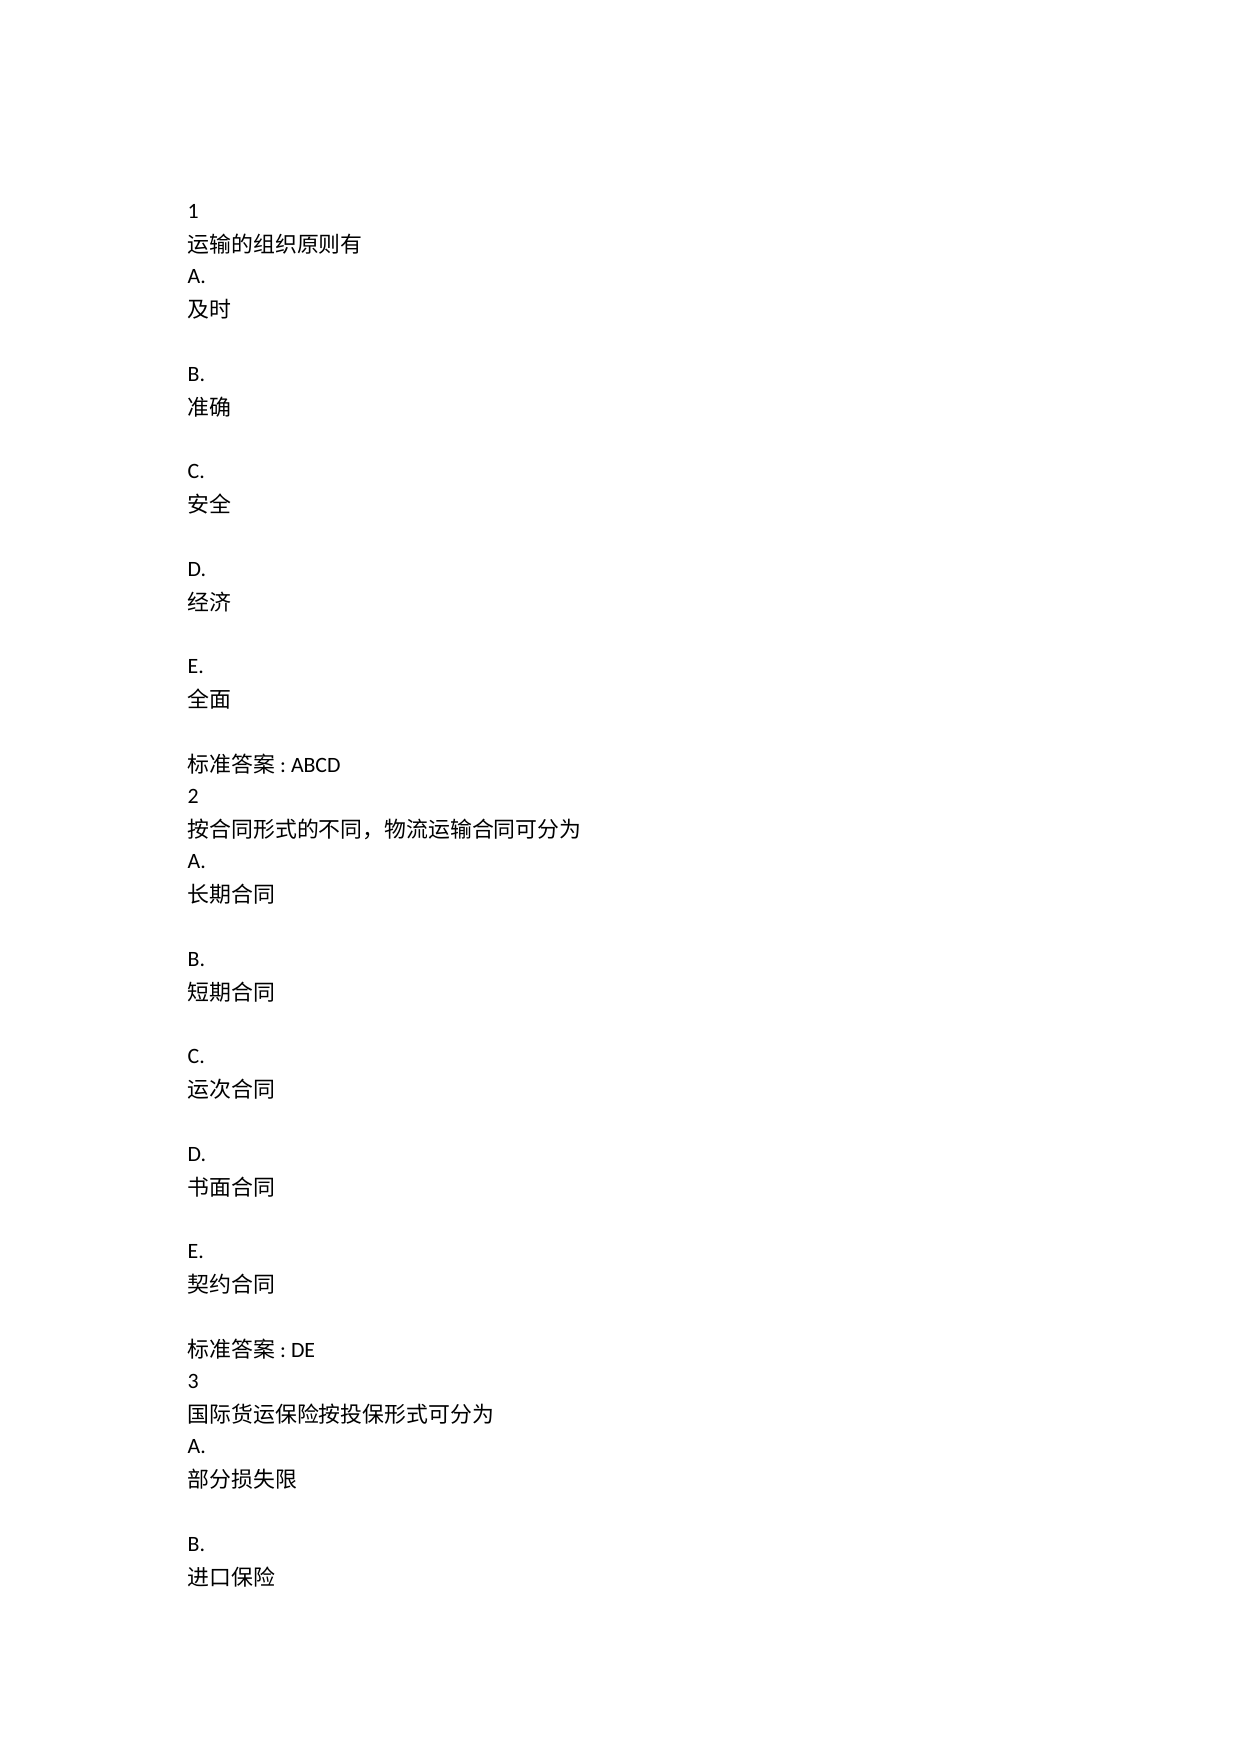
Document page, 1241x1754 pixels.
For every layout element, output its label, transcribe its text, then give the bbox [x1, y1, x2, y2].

list A. [187, 844, 1053, 877]
list 进口保险 [187, 1559, 1053, 1592]
list 准确 [187, 389, 1053, 422]
list 部分损失限 [187, 1462, 1053, 1494]
list 安全 [187, 487, 1053, 519]
list 契约合同 [187, 1267, 1053, 1299]
list 全面 [187, 682, 1053, 714]
list B. [187, 357, 1053, 389]
list 1 [187, 194, 1053, 227]
list A. [187, 259, 1053, 292]
list E. [187, 649, 1053, 682]
list 短期合同 [187, 974, 1053, 1007]
list 经济 [187, 584, 1053, 617]
list 长期合同 [187, 877, 1053, 909]
list D. [187, 1137, 1053, 1169]
list C. [187, 454, 1053, 487]
list 3 [187, 1364, 1053, 1397]
list E. [187, 1234, 1053, 1267]
list D. [187, 552, 1053, 584]
list B. [187, 942, 1053, 974]
list 2 [187, 779, 1053, 812]
list C. [187, 1039, 1053, 1072]
list 国际货运保险按投保形式可分为 [187, 1397, 1053, 1429]
list 书面合同 [187, 1169, 1053, 1202]
list 运输的组织原则有 [187, 227, 1053, 259]
list B. [187, 1527, 1053, 1559]
list 及时 [187, 292, 1053, 324]
list 按合同形式的不同，物流运输合同可分为 [187, 812, 1053, 844]
list 标准答案 : ABCD [187, 747, 1053, 779]
list 标准答案 : DE [187, 1332, 1053, 1364]
list A. [187, 1429, 1053, 1462]
list 运次合同 [187, 1072, 1053, 1104]
